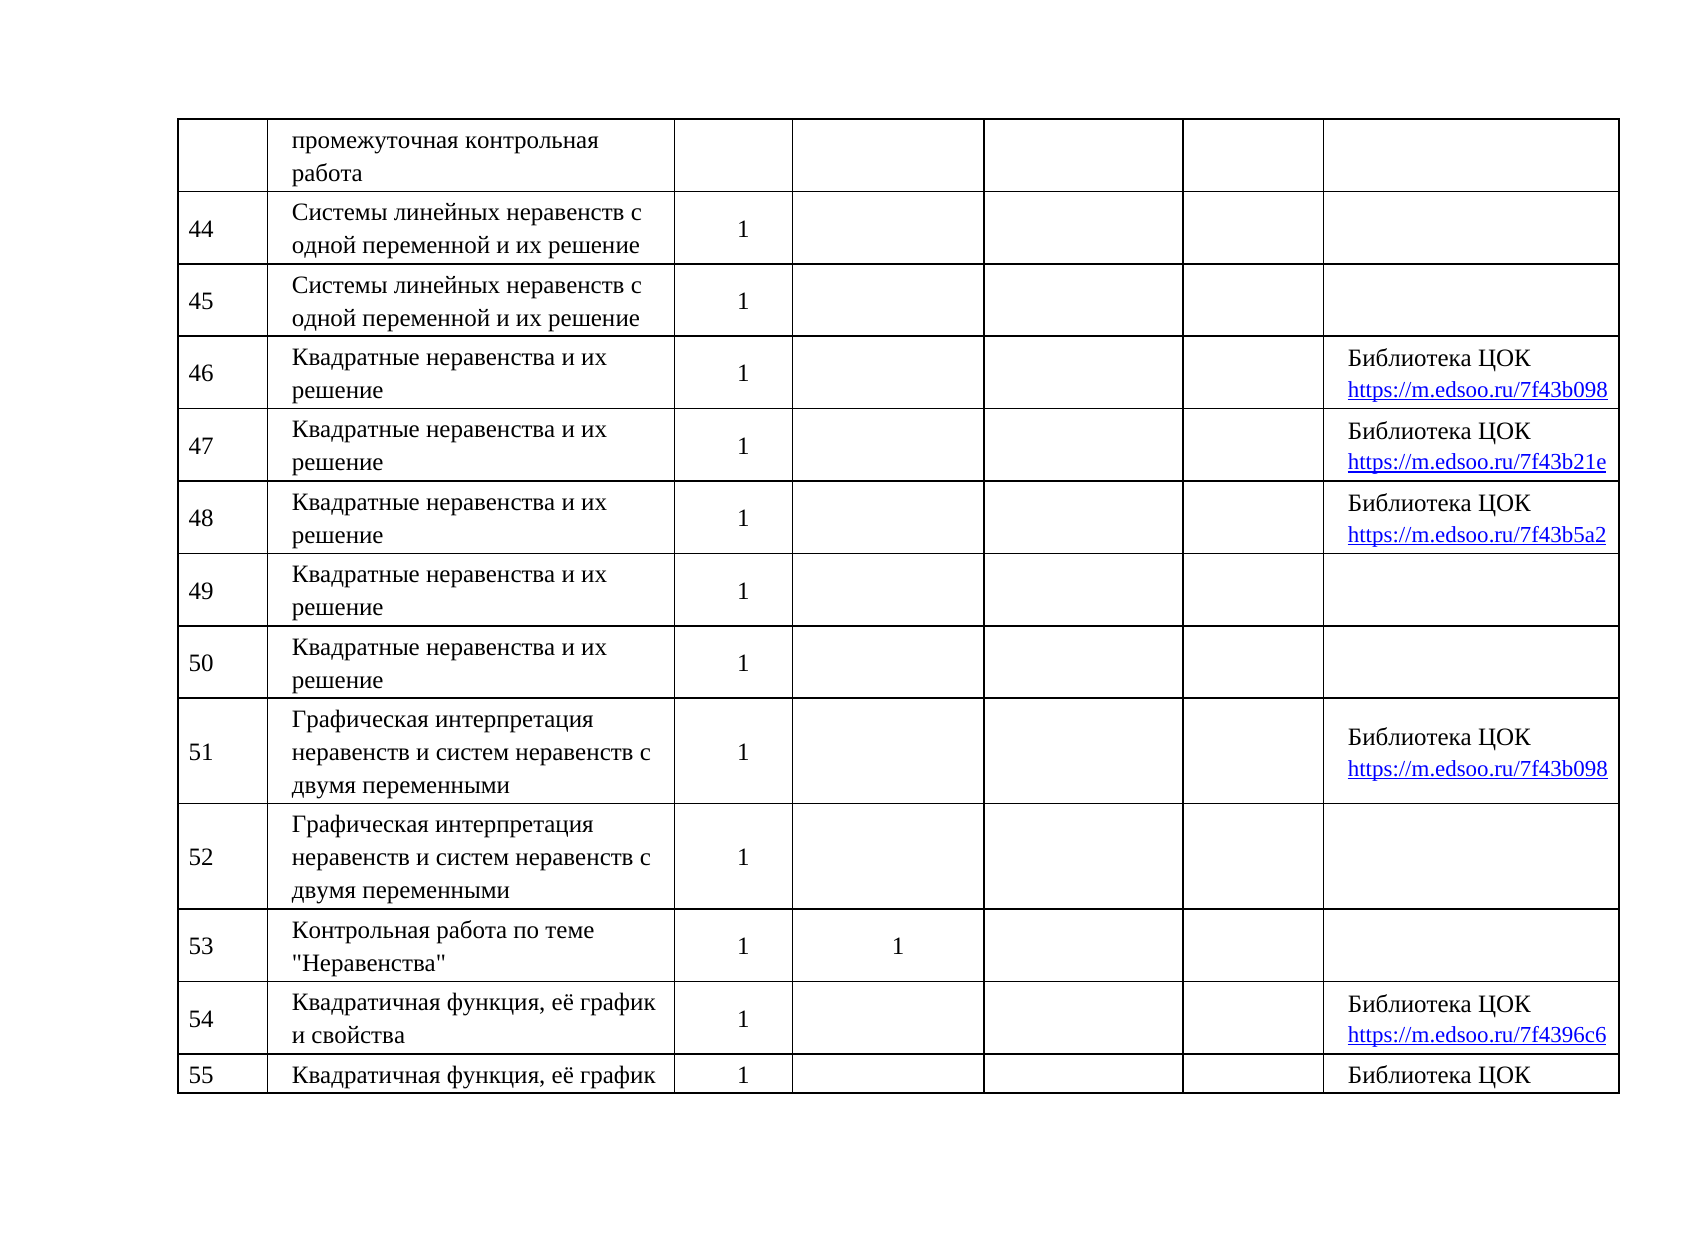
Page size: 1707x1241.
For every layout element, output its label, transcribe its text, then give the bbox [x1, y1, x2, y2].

table_cell 1 [675, 804, 792, 908]
table_cell Системы линейных неравенств с одной переменной и их решение [268, 265, 674, 335]
table_cell [1324, 910, 1618, 981]
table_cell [268, 1055, 674, 1092]
table_cell 1 [675, 699, 792, 803]
table_cell 1 [675, 192, 792, 263]
table_cell 44 [179, 192, 267, 263]
table_cell 1 [675, 554, 792, 625]
table_cell 53 [179, 910, 267, 981]
table_cell [1324, 120, 1618, 191]
table_cell [1324, 265, 1618, 335]
table_cell [1184, 699, 1323, 803]
table_cell [1184, 409, 1323, 480]
table_cell [1184, 1055, 1323, 1092]
table_cell 47 [179, 409, 267, 480]
table_cell Квадратные неравенства и их решение [268, 554, 674, 625]
table_cell 50 [179, 627, 267, 697]
table_cell [793, 409, 983, 480]
table_cell [985, 982, 1182, 1053]
table_cell 1 [675, 1055, 792, 1092]
table_cell [1184, 804, 1323, 908]
table_cell [985, 699, 1182, 803]
table_cell 1 [675, 409, 792, 480]
table_cell [1324, 192, 1618, 263]
table_cell 52 [179, 804, 267, 908]
table_cell Графическая интерпретация неравенств и систем неравенств с двумя переменными [268, 804, 674, 908]
table_cell 1 [675, 265, 792, 335]
table_cell 46 [179, 337, 267, 408]
table_cell 1 [793, 910, 983, 981]
table_cell [793, 482, 983, 552]
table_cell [268, 982, 674, 1053]
table_cell [985, 482, 1182, 552]
table_cell [1184, 120, 1323, 191]
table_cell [268, 120, 674, 191]
table_cell Системы линейных неравенств с одной переменной и их решение [268, 192, 674, 263]
table_cell 54 [179, 982, 267, 1053]
table_cell Графическая интерпретация неравенств и систем неравенств с двумя переменными [268, 699, 674, 803]
table_cell 1 [675, 337, 792, 408]
table_cell [793, 982, 983, 1053]
table_cell [1324, 627, 1618, 697]
table_cell [985, 192, 1182, 263]
table_cell Контрольная работа по теме "Неравенства" [268, 910, 674, 981]
table_cell [985, 1055, 1182, 1092]
table_cell Квадратные неравенства и их решение [268, 337, 674, 408]
table_cell 1 [793, 120, 983, 191]
table_cell 43 [179, 120, 267, 191]
table_cell Библиотека ЦОК https://m.edsoo.ru/7f4396c6 [1324, 982, 1618, 1053]
table_cell [985, 804, 1182, 908]
table_cell [985, 265, 1182, 335]
table_cell 51 [179, 699, 267, 803]
table_cell [1324, 804, 1618, 908]
table_cell 1 [675, 482, 792, 552]
table_cell [793, 265, 983, 335]
table_cell [1184, 554, 1323, 625]
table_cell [1324, 1055, 1618, 1092]
table_cell [793, 804, 983, 908]
table_cell Библиотека ЦОК https://m.edsoo.ru/7f43b5a2 [1324, 482, 1618, 552]
table_cell 45 [179, 265, 267, 335]
table_cell Квадратные неравенства и их решение [268, 409, 674, 480]
table_cell [985, 120, 1182, 191]
table_cell [1184, 192, 1323, 263]
table_cell [1184, 910, 1323, 981]
table_cell 49 [179, 554, 267, 625]
table_cell [1184, 982, 1323, 1053]
table_cell [793, 554, 983, 625]
table_cell Библиотека ЦОК https://m.edsoo.ru/7f43b098 [1324, 699, 1618, 803]
table_cell [793, 192, 983, 263]
table_cell [985, 409, 1182, 480]
table_cell [793, 337, 983, 408]
table_cell Библиотека ЦОК https://m.edsoo.ru/7f43b098 [1324, 337, 1618, 408]
table_cell [793, 627, 983, 697]
table_cell [1324, 554, 1618, 625]
table_cell 1 [675, 120, 792, 191]
table_cell 1 [675, 982, 792, 1053]
table_cell [985, 910, 1182, 981]
table_cell 48 [179, 482, 267, 552]
table_cell 1 [675, 627, 792, 697]
table_cell [985, 627, 1182, 697]
table_cell [985, 337, 1182, 408]
table_cell [1184, 265, 1323, 335]
table_cell 55 [179, 1055, 267, 1092]
table_cell [1184, 482, 1323, 552]
table_cell Квадратные неравенства и их решение [268, 482, 674, 552]
table_cell Библиотека ЦОК https://m.edsoo.ru/7f43b21e [1324, 409, 1618, 480]
table_cell [1184, 627, 1323, 697]
table_cell 1 [675, 910, 792, 981]
table_cell Квадратные неравенства и их решение [268, 627, 674, 697]
table_cell [985, 554, 1182, 625]
table_cell [793, 1055, 983, 1092]
table_cell [1184, 337, 1323, 408]
table_cell [793, 699, 983, 803]
